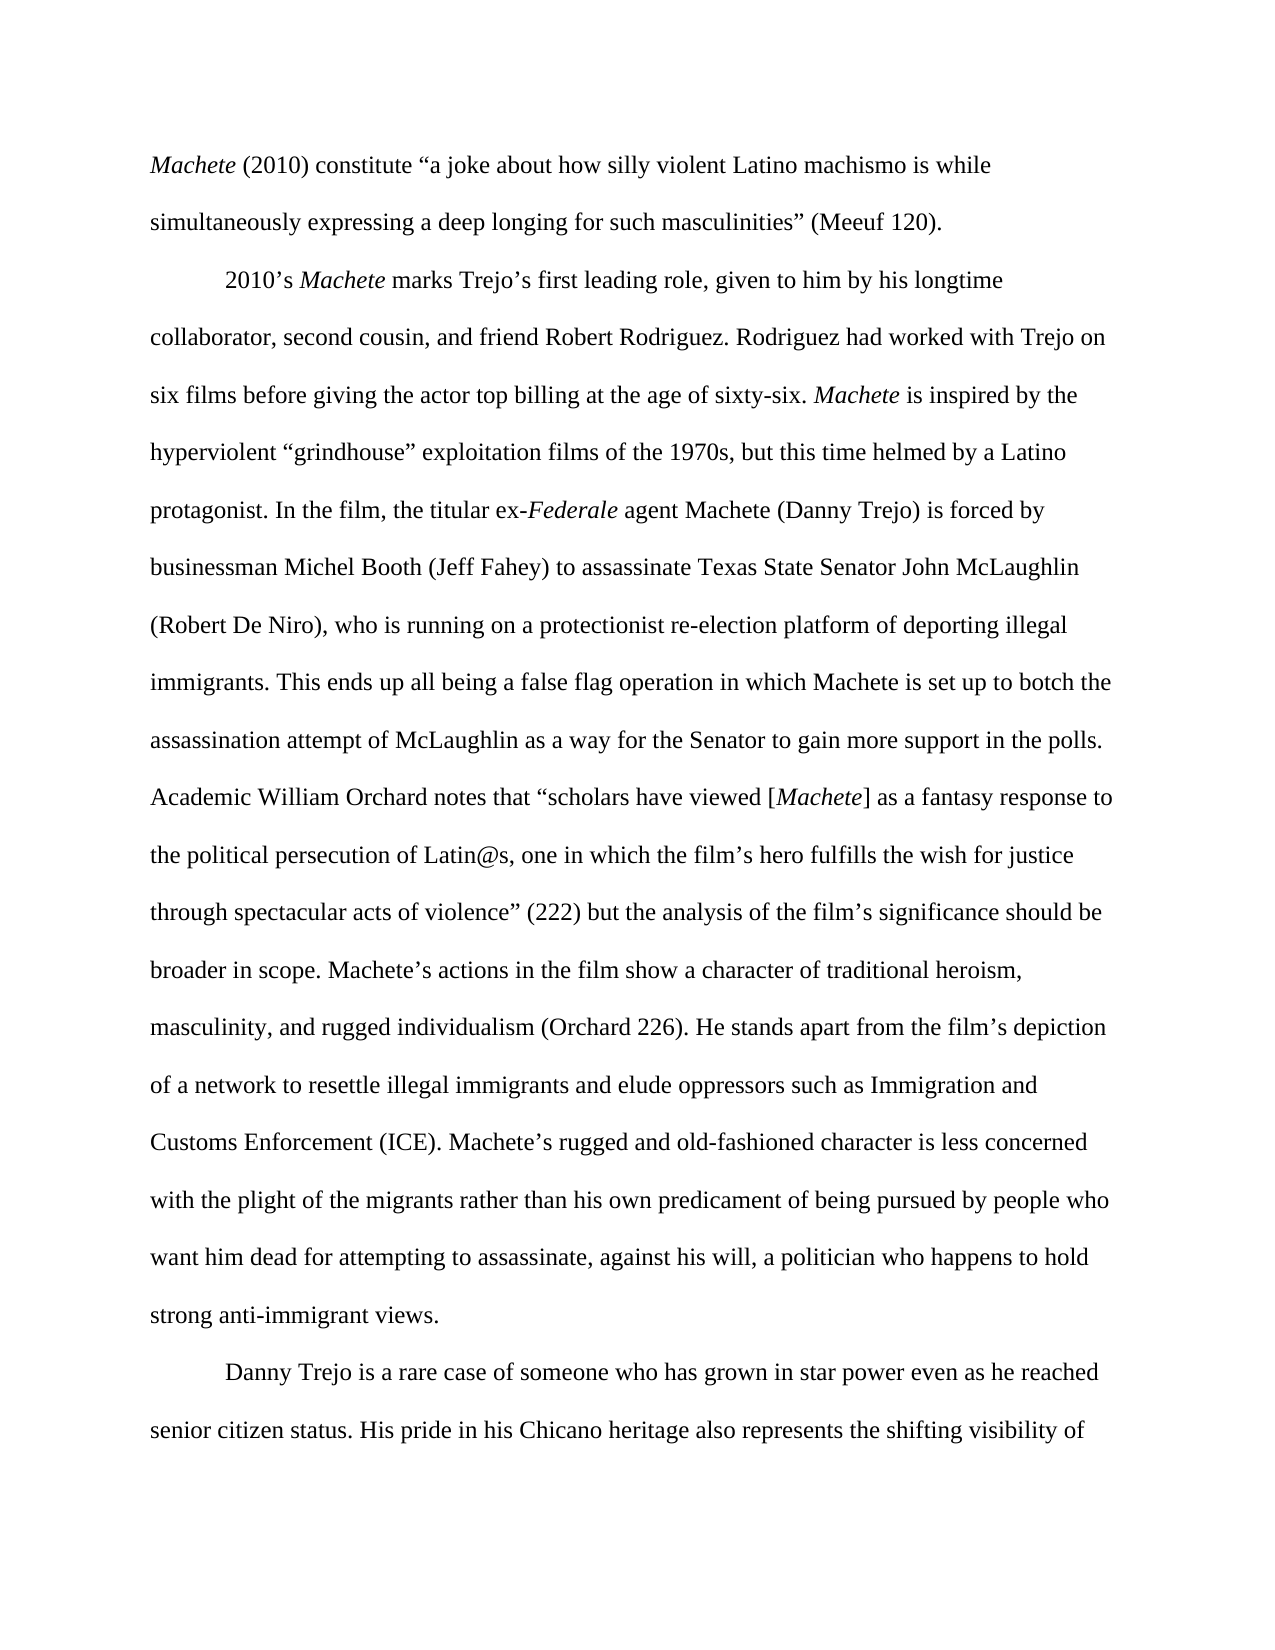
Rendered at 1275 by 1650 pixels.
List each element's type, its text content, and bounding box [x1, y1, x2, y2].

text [150, 150, 1125, 236]
text 2010’s Machete marks Trejo’s first leading role, given to him by his longtime collaborator, second cousin, and friend Robert Rodriguez. Rodriguez had worked with Trejo on six films before giving the actor top billing at the age of sixty-six. Machete is inspired by the hyperviolent “grindhouse” exploitation films of the 1970s, but this time helmed by a Latino protagonist. In the film, the titular ex-Federale agent Machete (Danny Trejo) is forced by businessman Michel Booth (Jeff Fahey) to assassinate Texas State Senator John McLaughlin (Robert De Niro), who is running on a protectionist re-election platform of deporting illegal immigrants. This ends up all being a false flag operation in which Machete is set up to botch the assassination attempt of McLaughlin as a way for the Senator to gain more support in the polls. Academic William Orchard notes that “scholars have viewed [Machete] as a fantasy response to the political persecution of Latin@s, one in which the film’s hero fulfills the wish for justice through spectacular acts of violence” (222) but the analysis of the film’s significance should be broader in scope. Machete’s actions in the film show a character of traditional heroism, masculinity, and rugged individualism (Orchard 226). He stands apart from the film’s depiction of a network to resettle illegal immigrants and elude oppressors such as Immigration and Customs Enforcement (ICE). Machete’s rugged and old-fashioned character is less concerned with the plight of the migrants rather than his own predicament of being pursued by people who want him dead for attempting to assassinate, against his will, a politician who happens to hold strong anti-immigrant views. [150, 265, 1125, 1329]
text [150, 1357, 1125, 1444]
